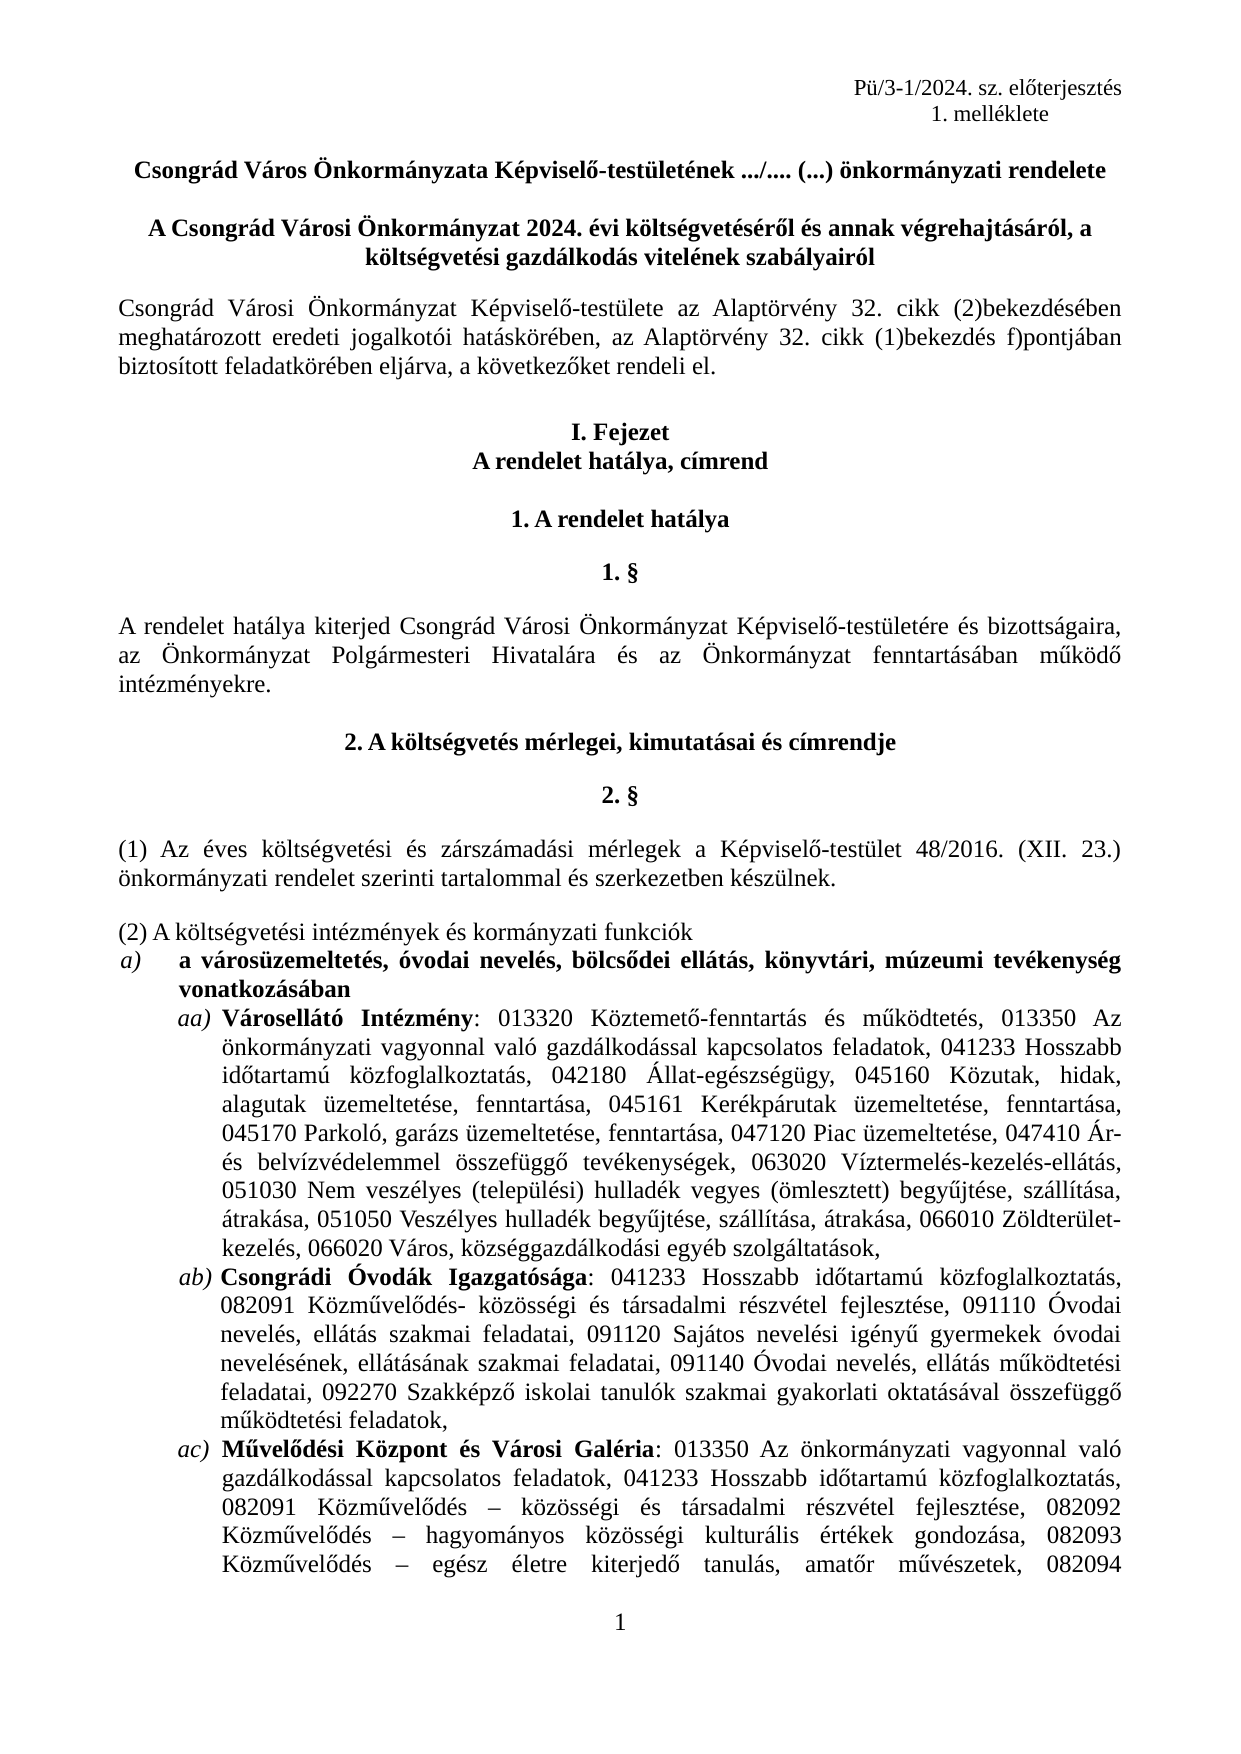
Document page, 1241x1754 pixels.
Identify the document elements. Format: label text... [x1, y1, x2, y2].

text a) a városüzemeltetés, óvodai nevelés, bölcsődei ellátás, könyvtári, múzeumi tevékenység vonatkozásában [120, 945, 1122, 1003]
text (2) A költségvetési intézmények és kormányzati funkciók [118, 917, 1122, 945]
text aa) Városellátó Intézmény: 013320 Köztemető-fenntartás és működtetés, 013350 Az önkormányzati vagyonnal való gazdálkodással kapcsolatos feladatok, 041233 Hosszabb időtartamú közfoglalkoztatás, 042180 Állat-egészségügy, 045160 Közutak, hidak, alagutak üzemeltetése, fenntartása, 045161 Kerékpárutak üzemeltetése, fenntartása, 045170 Parkoló, garázs üzemeltetése, fenntartása, 047120 Piac üzemeltetése, 047410 Ár- és belvízvédelemmel összefüggő tevékenységek, 063020 Víztermelés-kezelés-ellátás, 051030 Nem veszélyes (települési) hulladék vegyes (ömlesztett) begyűjtése, szállítása, átrakása, 051050 Veszélyes hulladék begyűjtése, szállítása, átrakása, 066010 Zöldterület-kezelés, 066020 Város, községgazdálkodási egyéb szolgáltatások, [177, 1003, 1122, 1262]
text ab) Csongrádi Óvodák Igazgatósága: 041233 Hosszabb időtartamú közfoglalkoztatás, 082091 Közművelődés- közösségi és társadalmi részvétel fejlesztése, 091110 Óvodai nevelés, ellátás szakmai feladatai, 091120 Sajátos nevelési igényű gyermekek óvodai nevelésének, ellátásának szakmai feladatai, 091140 Óvodai nevelés, ellátás működtetési feladatai, 092270 Szakképző iskolai tanulók szakmai gyakorlati oktatásával összefüggő működtetési feladatok, [178, 1262, 1122, 1434]
text A rendelet hatálya kiterjed Csongrád Városi Önkormányzat Képviselő-testületére és bizottságaira, az Önkormányzat Polgármesteri Hivatalára és az Önkormányzat fenntartásában működő intézményekre. [118, 611, 1122, 697]
text Csongrád Város Önkormányzata Képviselő-testületének .../.... (...) önkormányzati rendelete [118, 155, 1122, 184]
text 1. A rendelet hatálya [118, 504, 1122, 532]
text I. Fejezet [118, 417, 1122, 446]
text 2. A költségvetés mérlegei, kimutatásai és címrendje [118, 727, 1122, 755]
text Pü/3-1/2024. sz. előterjesztés [118, 74, 1122, 100]
text Csongrád Városi Önkormányzat Képviselő-testülete az Alaptörvény 32. cikk (2)bekezdésében meghatározott eredeti jogalkotói hatáskörében, az Alaptörvény 32. cikk (1)bekezdés f)pontjában biztosított feladatkörében eljárva, a következőket rendeli el. [118, 293, 1122, 379]
text 1. § [118, 557, 1122, 586]
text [177, 1434, 1122, 1578]
text (1) Az éves költségvetési és zárszámadási mérlegek a Képviselő-testület 48/2016. (XII. 23.) önkormányzati rendelet szerinti tartalommal és szerkezetben készülnek. [118, 834, 1122, 892]
text 1. melléklete [859, 100, 1122, 127]
text A rendelet hatálya, címrend [118, 446, 1122, 474]
text A Csongrád Városi Önkormányzat 2024. évi költségvetéséről és annak végrehajtásáról, a költségvetési gazdálkodás vitelének szabályairól [118, 213, 1122, 270]
text 2. § [118, 780, 1122, 809]
